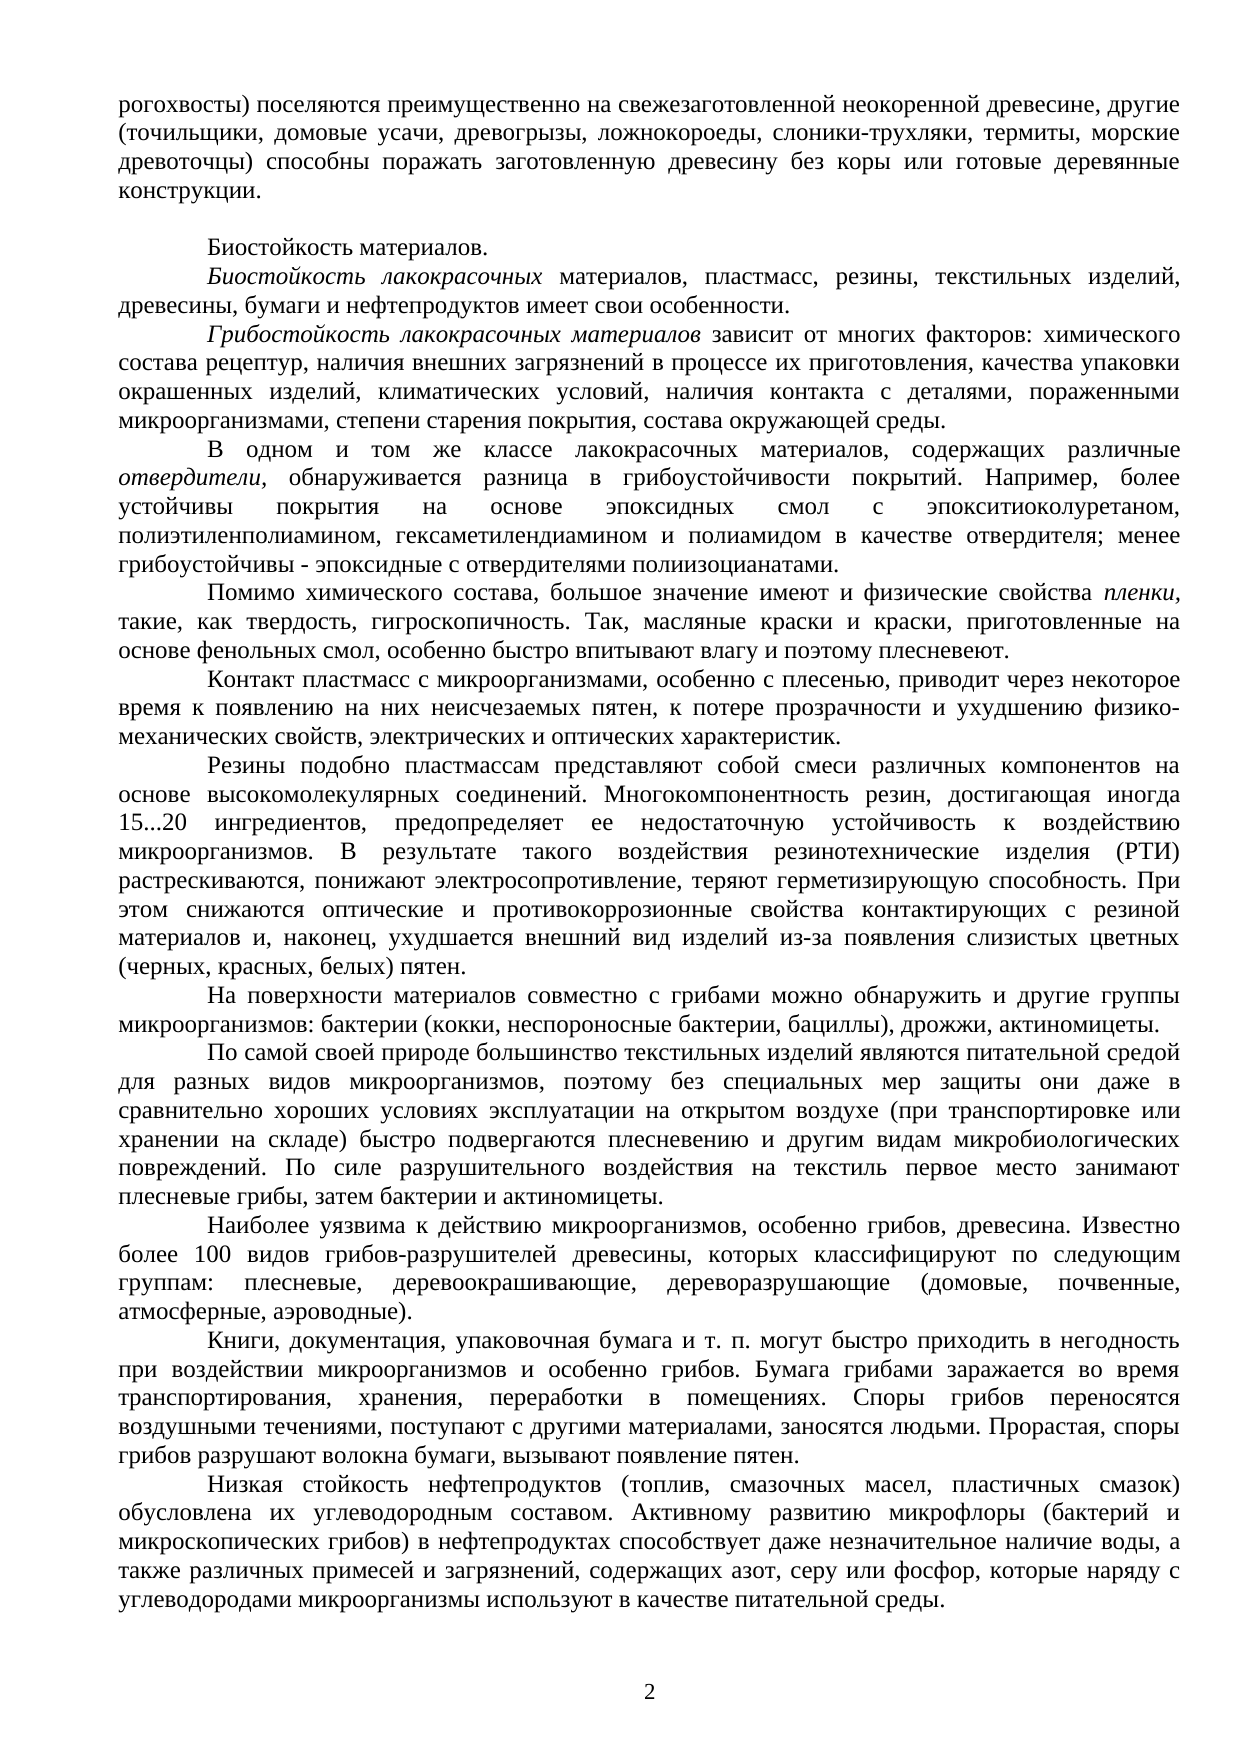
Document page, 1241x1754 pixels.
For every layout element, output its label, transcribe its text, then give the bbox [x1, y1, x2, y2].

text Низкая стойкость нефтепродуктов (топлив, смазочных масел, пластичных смазок) обусловлена их углеводородным составом. Активному развитию микрофлоры (бактерий и микроскопических грибов) в нефтепродуктах способствует даже незначительное наличие воды, а также различных примесей и загрязнений, содержащих азот, серу или фосфор, которые наряду с углеводородами микроорганизмы используют в качестве питательной среды. [118, 1469, 1181, 1612]
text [118, 89, 1181, 204]
text По самой своей природе большинство текстильных изделий являются питательной средой для разных видов микроорганизмов, поэтому без специальных мер защиты они даже в сравнительно хороших условиях эксплуатации на открытом воздухе (при транспортировке или хранении на складе) быстро подвергаются плесневению и другим видам микробиологических повреждений. По силе разрушительного воздействия на текстиль первое место занимают плесневые грибы, затем бактерии и актиномицеты. [118, 1037, 1181, 1210]
text Помимо химического состава, большое значение имеют и физические свойства пленки, такие, как твердость, гигроскопичность. Так, масляные краски и краски, приготовленные на основе фенольных смол, особенно быстро впитывают влагу и поэтому плесневеют. [118, 577, 1181, 664]
text Контакт пластмасс с микроорганизмами, особенно с плесенью, приводит через некоторое время к появлению на них неисчезаемых пятен, к потере прозрачности и ухудшению физико-механических свойств, электрических и оптических характеристик. [118, 664, 1181, 750]
text Грибостойкость лакокрасочных материалов зависит от многих факторов: химического состава рецептур, наличия внешних загрязнений в процессе их приготовления, качества упаковки окрашенных изделий, климатических условий, наличия контакта с деталями, пораженными микроорганизмами, степени старения покрытия, состава окружающей среды. [118, 319, 1181, 434]
text Резины подобно пластмассам представляют собой смеси различных компонентов на основе высокомолекулярных соединений. Многокомпонентность резин, достигающая иногда 15...20 ингредиентов, предопределяет ее недостаточную устойчивость к воздействию микроорганизмов. В результате такого воздействия резинотехнические изделия (РТИ) растрескиваются, понижают электросопротивление, теряют герметизирующую способность. При этом снижаются оптические и противокоррозионные свойства контактирующих с резиной материалов и, наконец, ухудшается внешний вид изделий из-за появления слизистых цветных (черных, красных, белых) пятен. [118, 750, 1181, 980]
text Биостойкость лакокрасочных материалов, пластмасс, резины, текстильных изделий, древесины, бумаги и нефтепродуктов имеет свои особенности. [118, 261, 1181, 319]
text В одном и том же классе лакокрасочных материалов, содержащих различные отвердители, обнаруживается разница в грибоустойчивости покрытий. Например, более устойчивы покрытия на основе эпоксидных смол с эпокситиоколуретаном, полиэтиленполиамином, гексаметилендиамином и полиамидом в качестве отвердителя; менее грибоустойчивы - эпоксидные с отвердителями полиизоцианатами. [118, 434, 1181, 577]
text На поверхности материалов совместно с грибами можно обнаружить и другие группы микроорганизмов: бактерии (кокки, неспороносные бактерии, бациллы), дрожжи, актиномицеты. [118, 980, 1181, 1037]
text Книги, документация, упаковочная бумага и т. п. могут быстро приходить в негодность при воздействии микроорганизмов и особенно грибов. Бумага грибами заражается во время транспортирования, хранения, переработки в помещениях. Споры грибов переносятся воздушными течениями, поступают с другими материалами, заносятся людьми. Прорастая, споры грибов разрушают волокна бумаги, вызывают появление пятен. [118, 1325, 1181, 1469]
text Биостойкость материалов. [118, 232, 1181, 261]
text Наиболее уязвима к действию микроорганизмов, особенно грибов, древесина. Известно более 100 видов грибов-разрушителей древесины, которых классифицируют по следующим группам: плесневые, деревоокрашивающие, дереворазрушающие (домовые, почвенные, атмосферные, аэроводные). [118, 1210, 1181, 1325]
